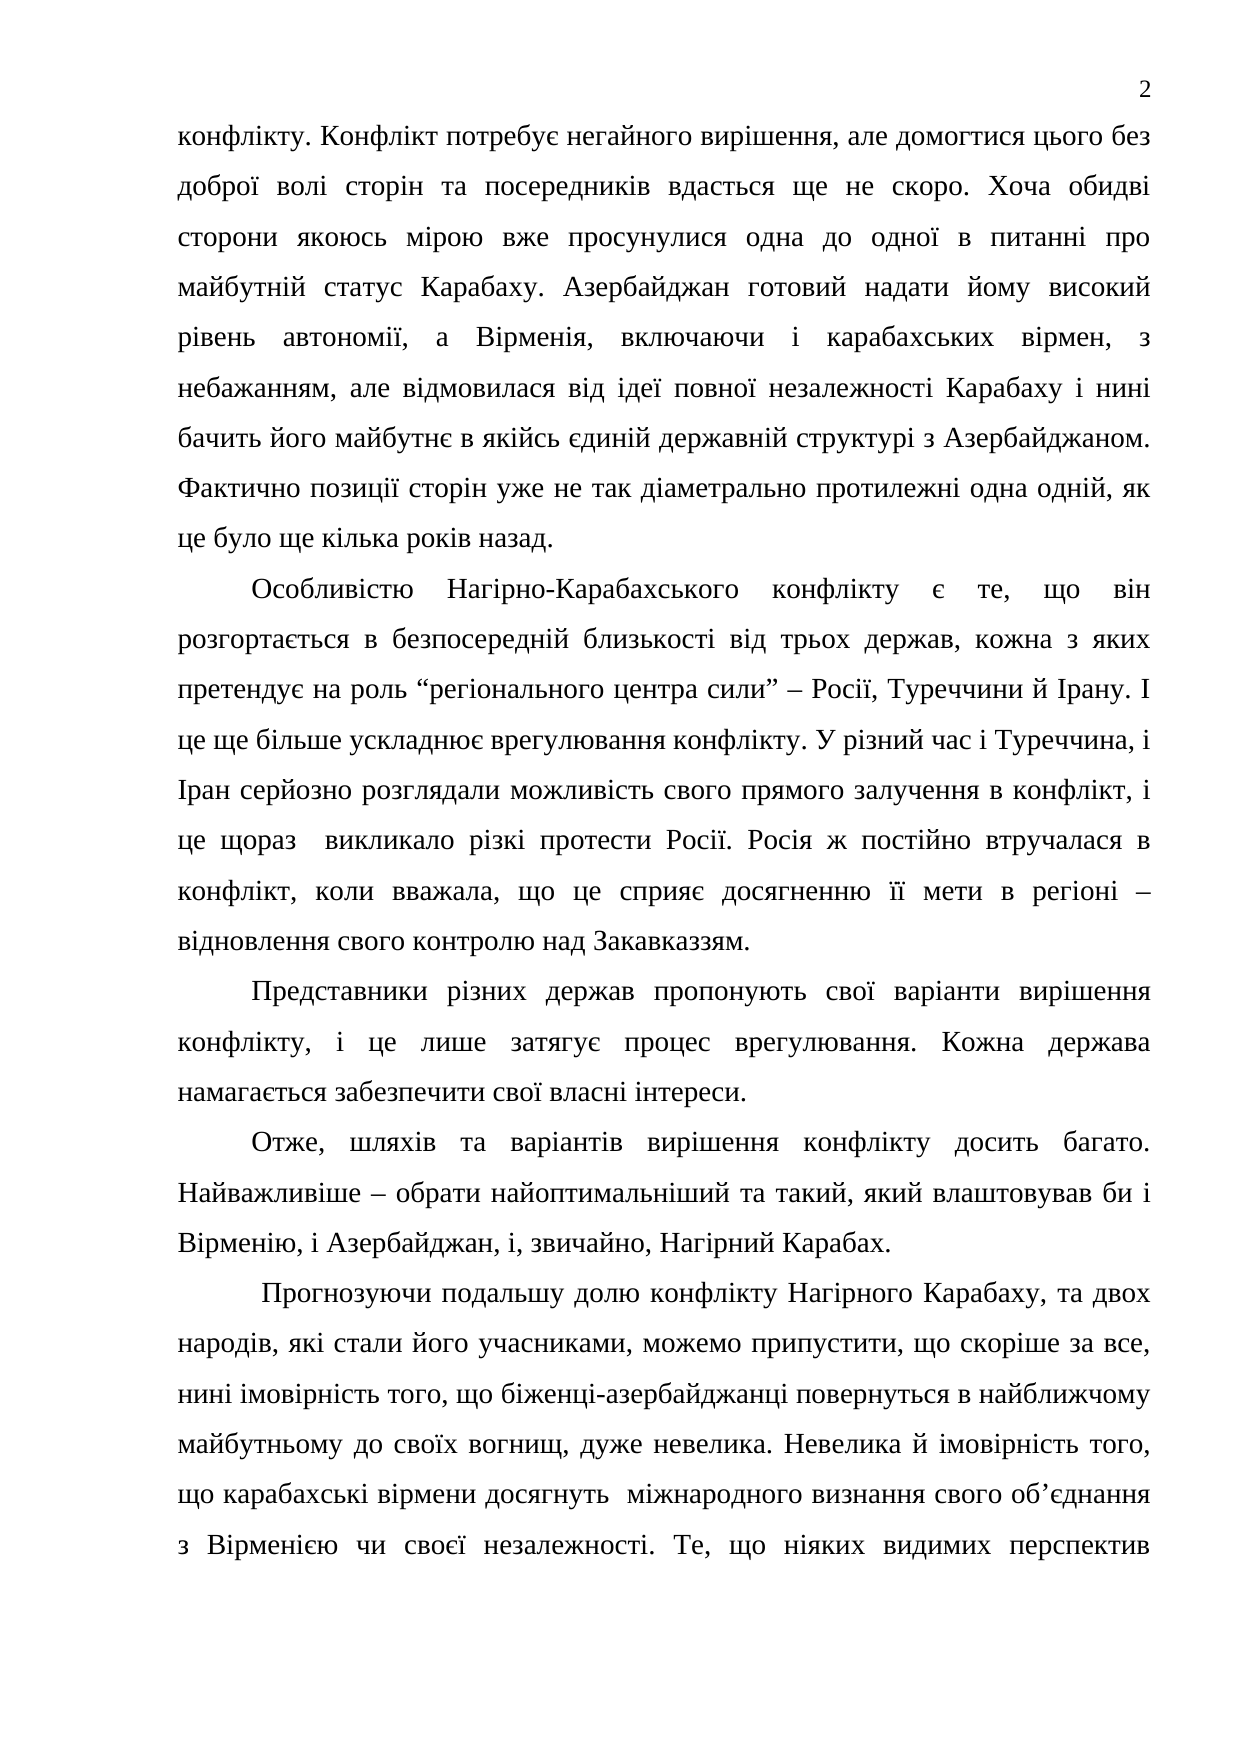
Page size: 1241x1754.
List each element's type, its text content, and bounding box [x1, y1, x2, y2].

text Представники різних держав пропонують свої варіанти вирішення конфлікту, і це лише затягує процес врегулювання. Кожна держава намагається забезпечити свої власні інтереси. [177, 973, 1152, 1108]
text Особливістю Нагірно-Карабахського конфлікту є те, що він розгортається в безпосередній близькості від трьох держав, кожна з яких претендує на роль “регіонального центра сили” – Росії, Туреччини й Ірану. І це ще більше ускладнює врегулювання конфлікту. У різний час і Туреччина, і Іран серйозно розглядали можливість свого прямого залучення в конфлікт, і це щораз викликало різкі протести Росії. Росія ж постійно втручалася в конфлікт, коли вважала, що це сприяє досягненню її мети в регіоні – відновлення свого контролю над Закавказзям. [177, 571, 1152, 957]
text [177, 1275, 1152, 1560]
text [177, 118, 1152, 554]
text Отже, шляхів та варіантів вирішення конфлікту досить багато. Найважливіше – обрати найоптимальніший та такий, який влаштовував би і Вірменію, і Азербайджан, і, звичайно, Нагірний Карабах. [177, 1124, 1152, 1258]
